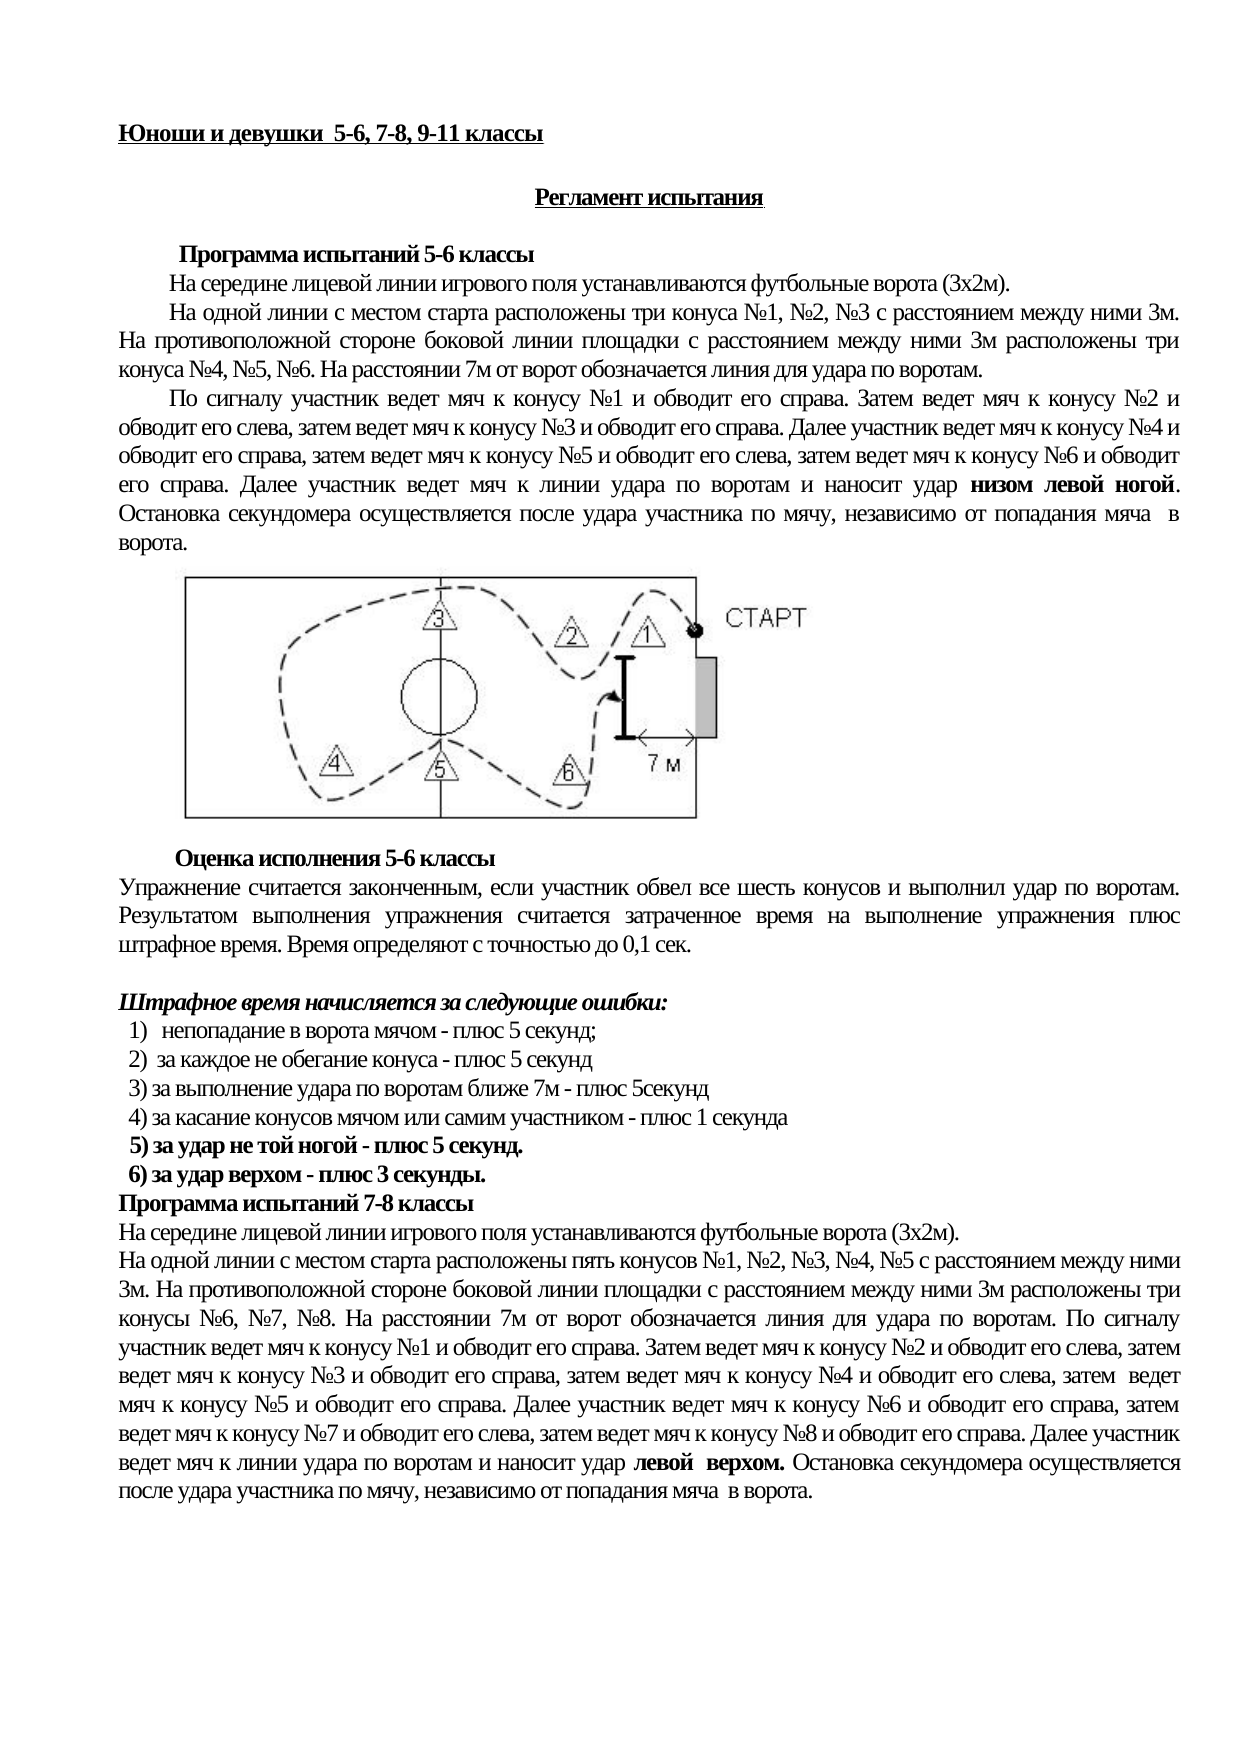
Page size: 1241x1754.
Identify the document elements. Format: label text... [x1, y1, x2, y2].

text 4) за касание конусов мячом или самим участником - плюс 1 секунда [118, 1102, 1181, 1131]
text Оценка исполнения 5-6 классы [118, 843, 1181, 872]
picture [175, 555, 824, 844]
text Программа испытаний 7-8 классы [118, 1188, 1181, 1217]
text Регламент испытания [118, 182, 1181, 211]
text Программа испытаний 5-6 классы [118, 239, 1181, 268]
text На середине лицевой линии игрового поля устанавливаются футбольные ворота (3x2м). [118, 268, 1181, 297]
text На середине лицевой линии игрового поля устанавливаются футбольные ворота (3x2м). [118, 1217, 1181, 1246]
text На одной линии с местом старта расположены три конуса №1, №2, №3 с расстоянием между ними 3м. На противоположной стороне боковой линии площадки с расстоянием между ними 3м расположены три конуса №4, №5, №6. На расстоянии 7м от ворот обозначается линия для удара по воротам. [118, 297, 1181, 383]
text 1) непопадание в ворота мячом - плюс 5 секунд; [118, 1016, 1181, 1044]
text Юноши и девушки 5-6, 7-8, 9-11 классы [118, 118, 1181, 147]
text На одной линии с местом старта расположены пять конусов №1, №2, №3, №4, №5 с расстоянием между ними 3м. На противоположной стороне боковой линии площадки с расстоянием между ними 3м расположены три конусы №6, №7, №8. На расстоянии 7м от ворот обозначается линия для удара по воротам. По сигналу участник ведет мяч к конусу №1 и обводит его справа. Затем ведет мяч к конусу №2 и обводит его слева, затем ведет мяч к конусу №3 и обводит его справа, затем ведет мяч к конусу №4 и обводит его слева, затем ведет мяч к конусу №5 и обводит его справа. Далее участник ведет мяч к конусу №6 и обводит его справа, затем ведет мяч к конусу №7 и обводит его слева, затем ведет мяч к конусу №8 и обводит его справа. Далее участник ведет мяч к линии удара по воротам и наносит удар левой верхом. Остановка секундомера осуществляется после удара участника по мячу, независимо от попадания мяча в ворота. [118, 1246, 1181, 1504]
text 2) за каждое не обегание конуса - плюс 5 секунд [118, 1044, 1181, 1073]
text 6) за удар верхом - плюс 3 секунды. [118, 1159, 1181, 1188]
text Упражнение считается законченным, если участник обвел все шесть конусов и выполнил удар по воротам. Результатом выполнения упражнения считается затраченное время на выполнение упражнения плюс штрафное время. Время определяют с точностью до 0,1 сек. [118, 872, 1181, 958]
text Штрафное время начисляется за следующие ошибки: [118, 987, 1181, 1016]
text 3) за выполнение удара по воротам ближе 7м - плюс 5секунд [118, 1073, 1181, 1102]
text 5) за удар не той ногой - плюс 5 секунд. [118, 1131, 1181, 1159]
text По сигналу участник ведет мяч к конусу №1 и обводит его справа. Затем ведет мяч к конусу №2 и обводит его слева, затем ведет мяч к конусу №3 и обводит его справа. Далее участник ведет мяч к конусу №4 и обводит его справа, затем ведет мяч к конусу №5 и обводит его слева, затем ведет мяч к конусу №6 и обводит его справа. Далее участник ведет мяч к линии удара по воротам и наносит удар низом левой ногой. Остановка секундомера осуществляется после удара участника по мячу, независимо от попадания мяча в ворота. [118, 383, 1181, 556]
